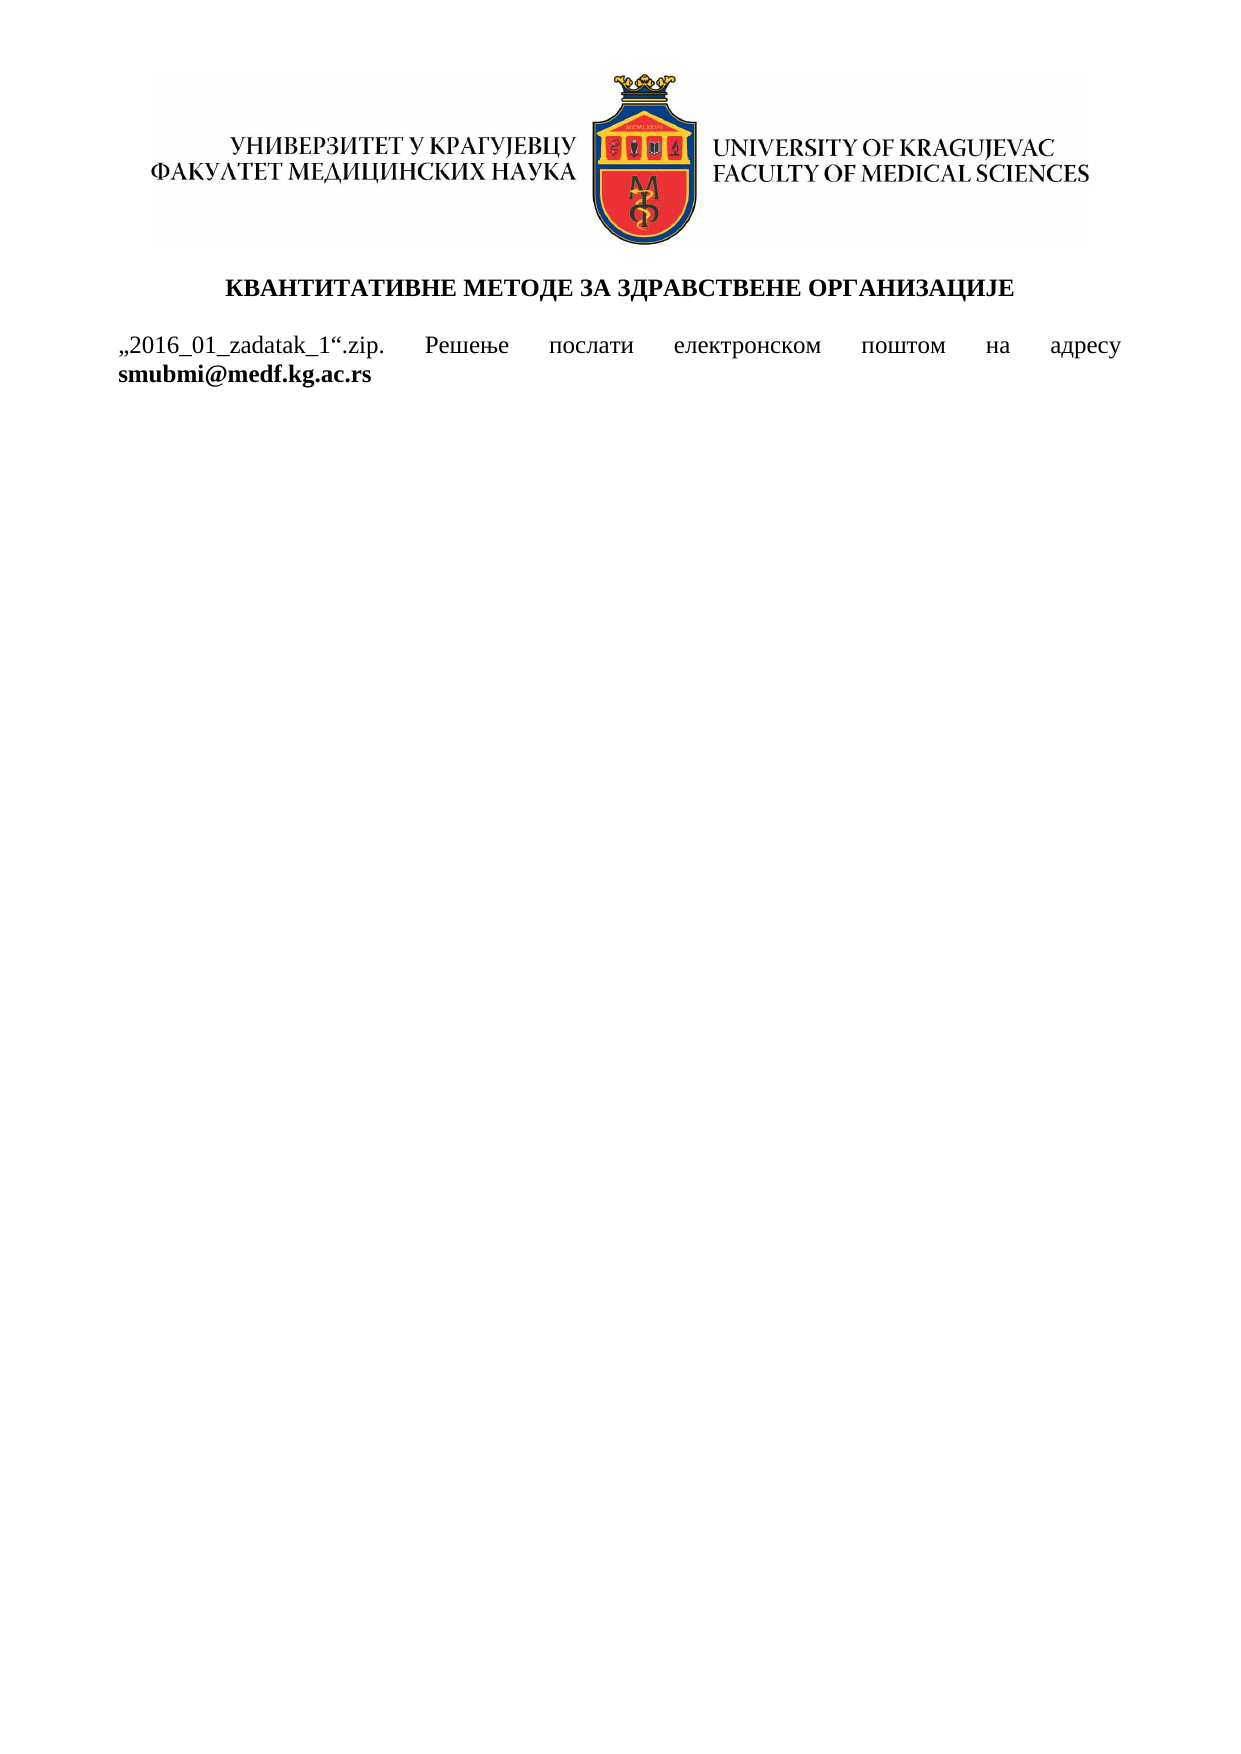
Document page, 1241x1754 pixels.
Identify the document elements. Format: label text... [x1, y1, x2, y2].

picture [151, 73, 1089, 245]
